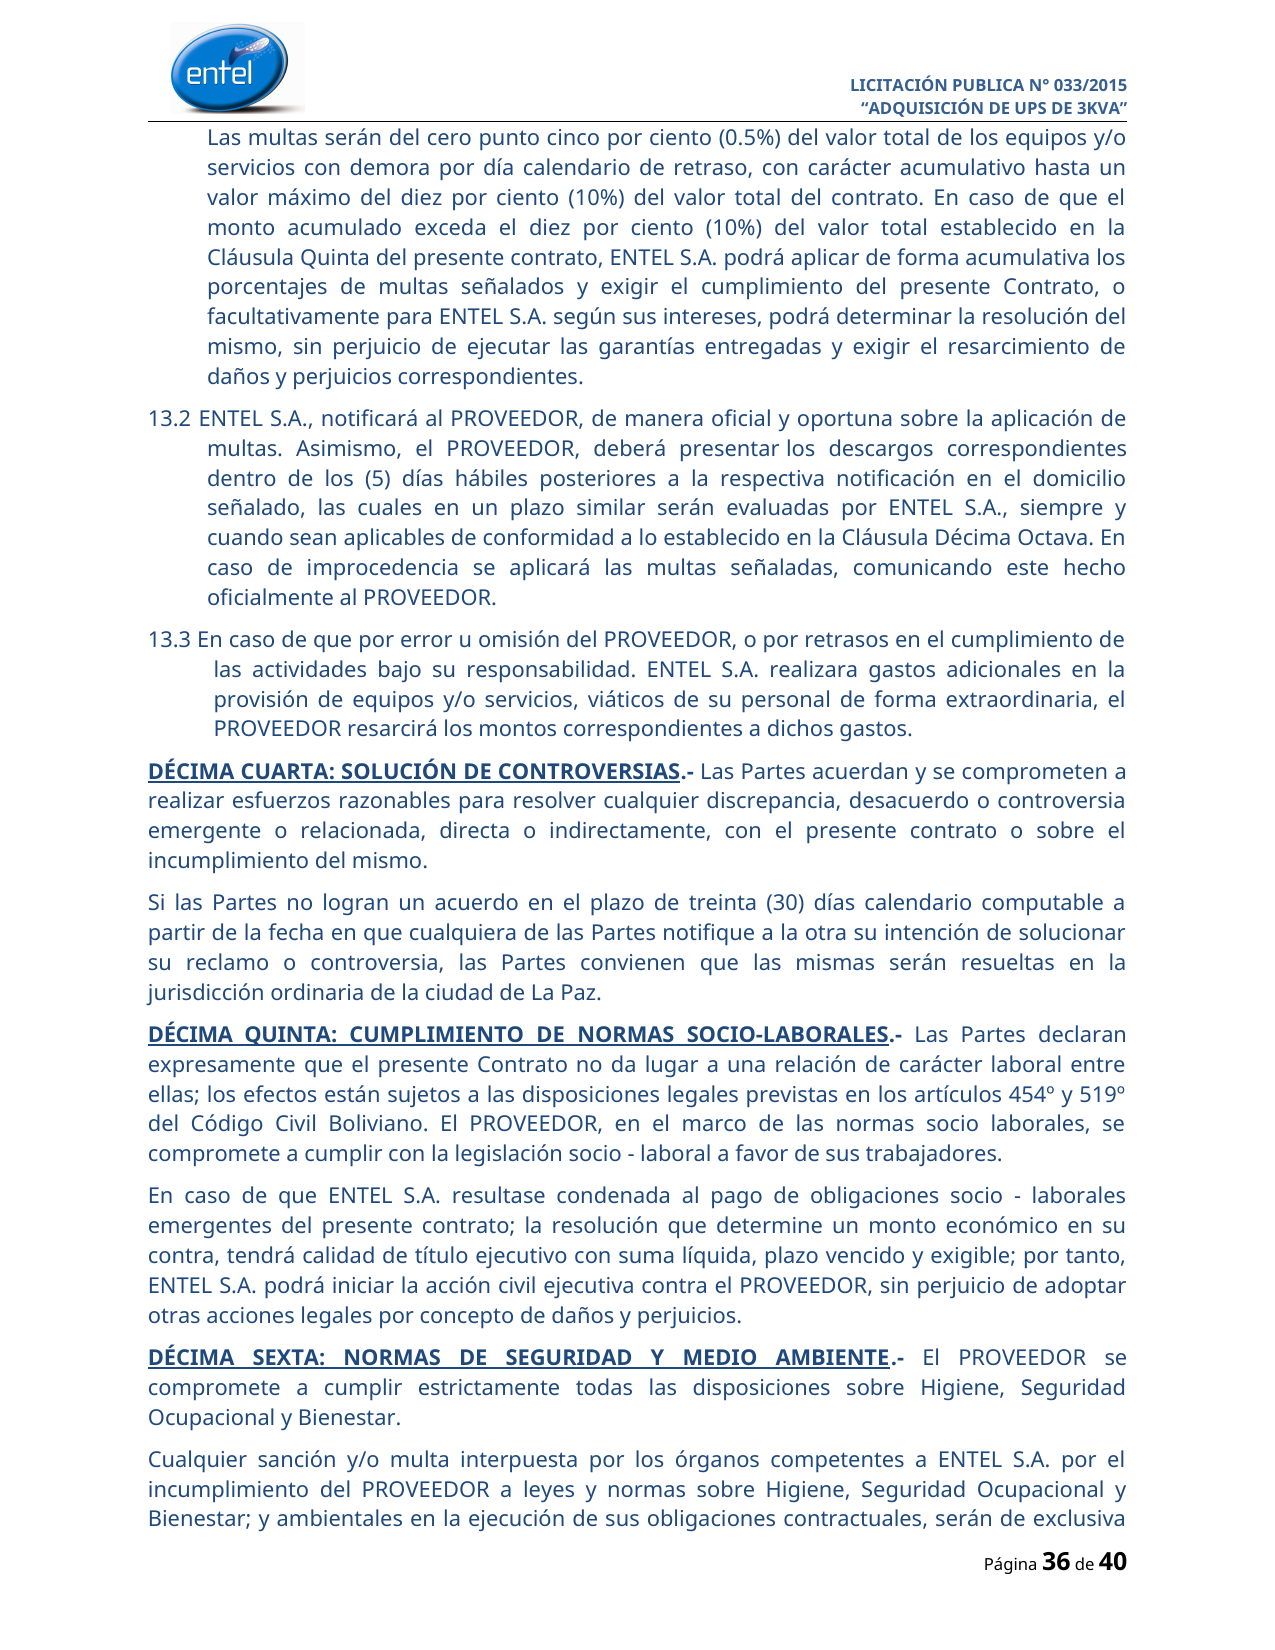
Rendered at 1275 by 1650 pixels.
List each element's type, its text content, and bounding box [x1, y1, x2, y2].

text DÉCIMA CUARTA: SOLUCIÓN DE CONTROVERSIAS.- Las Partes acuerdan y se comprometen a realizar esfuerzos razonables para resolver cualquier discrepancia, desacuerdo o controversia emergente o relacionada, directa o indirectamente, con el presente contrato o sobre el incumplimiento del mismo. [148, 756, 1127, 875]
text 13.3 En caso de que por error u omisión del PROVEEDOR, o por retrasos en el cumplimiento de las actividades bajo su responsabilidad. ENTEL S.A. realizara gastos adicionales en la provisión de equipos y/o servicios, viáticos de su personal de forma extraordinaria, el PROVEEDOR resarcirá los montos correspondientes a dichos gastos. [148, 624, 1127, 743]
text Si las Partes no logran un acuerdo en el plazo de treinta (30) días calendario computable a partir de la fecha en que cualquiera de las Partes notifique a la otra su intención de solucionar su reclamo o controversia, las Partes convienen que las mismas serán resueltas en la jurisdicción ordinaria de la ciudad de La Paz. [148, 887, 1127, 1007]
text 13.2 ENTEL S.A., notificará al PROVEEDOR, de manera oficial y oportuna sobre la aplicación de multas. Asimismo, el PROVEEDOR, deberá presentar los descargos correspondientes dentro de los (5) días hábiles posteriores a la respectiva notificación en el domicilio señalado, las cuales en un plazo similar serán evaluadas por ENTEL S.A., siempre y cuando sean aplicables de conformidad a lo establecido en la Cláusula Décima Octava. En caso de improcedencia se aplicará las multas señaladas, comunicando este hecho oficialmente al PROVEEDOR. [148, 403, 1127, 612]
text En caso de que ENTEL S.A. resultase condenada al pago de obligaciones socio - laborales emergentes del presente contrato; la resolución que determine un monto económico en su contra, tendrá calidad de título ejecutivo con suma líquida, plazo vencido y exigible; por tanto, ENTEL S.A. podrá iniciar la acción civil ejecutiva contra el PROVEEDOR, sin perjuicio de adoptar otras acciones legales por concepto de daños y perjuicios. [148, 1181, 1127, 1329]
text DÉCIMA QUINTA: CUMPLIMIENTO DE NORMAS SOCIO-LABORALES.- Las Partes declaran expresamente que el presente Contrato no da lugar a una relación de carácter laboral entre ellas; los efectos están sujetos a las disposiciones legales previstas en los artículos 454º y 519º del Código Civil Boliviano. El PROVEEDOR, en el marco de las normas socio laborales, se compromete a cumplir con la legislación socio - laboral a favor de sus trabajadores. [148, 1019, 1127, 1168]
text DÉCIMA SEXTA: NORMAS DE SEGURIDAD Y MEDIO AMBIENTE.- El PROVEEDOR se compromete a cumplir estrictamente todas las disposiciones sobre Higiene, Seguridad Ocupacional y Bienestar. [148, 1342, 1127, 1431]
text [148, 1444, 1127, 1533]
picture [170, 22, 305, 114]
text Las multas serán del cero punto cinco por ciento (0.5%) del valor total de los equipos y/o servicios con demora por día calendario de retraso, con carácter acumulativo hasta un valor máximo del diez por ciento (10%) del valor total del contrato. En caso de que el monto acumulado exceda el diez por ciento (10%) del valor total establecido en la Cláusula Quinta del presente contrato, ENTEL S.A. podrá aplicar de forma acumulativa los porcentajes de multas señalados y exigir el cumplimiento del presente Contrato, o facultativamente para ENTEL S.A. según sus intereses, podrá determinar la resolución del mismo, sin perjuicio de ejecutar las garantías entregadas y exigir el resarcimiento de daños y perjuicios correspondientes. [207, 122, 1127, 391]
